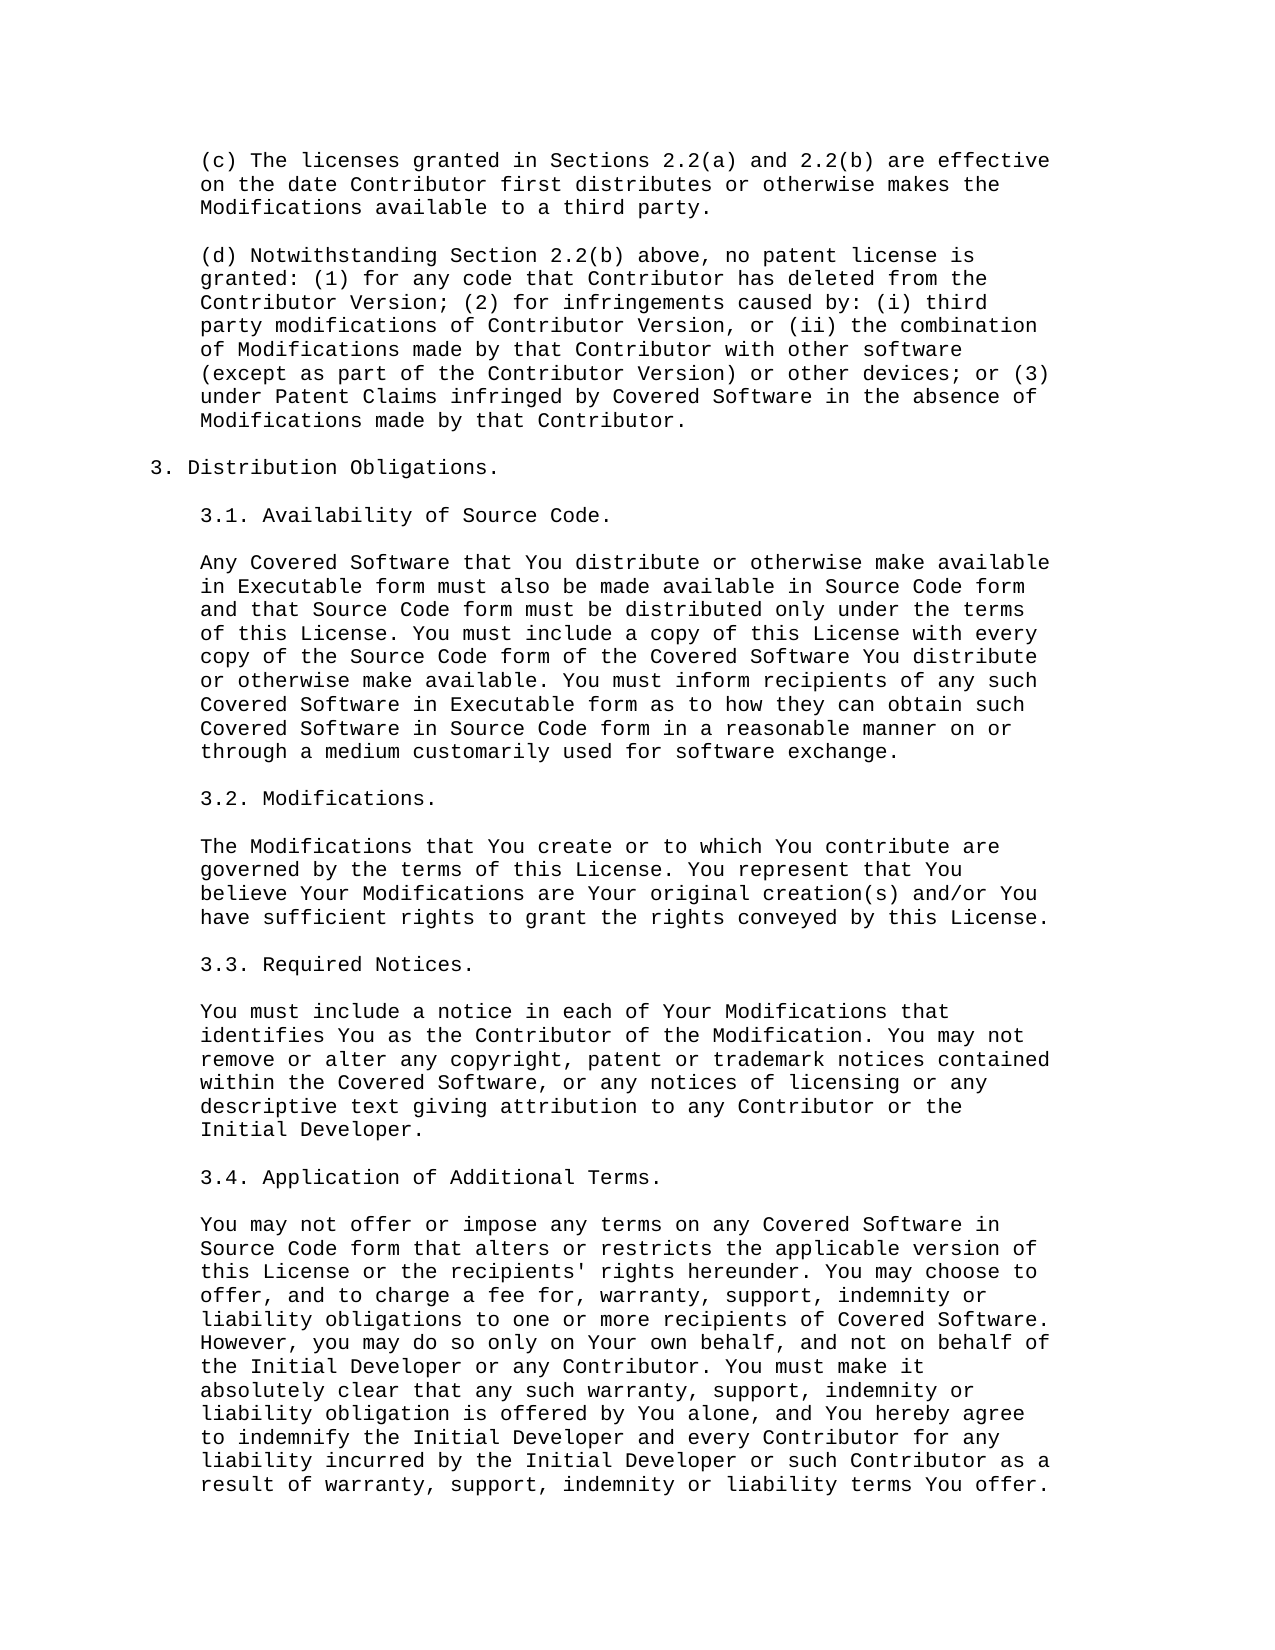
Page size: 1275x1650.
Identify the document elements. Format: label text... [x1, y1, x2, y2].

text descriptive text giving attribution to any Contributor or the [150, 1096, 1125, 1119]
text through a medium customarily used for software exchange. [150, 741, 1125, 765]
text of this License. You must include a copy of this License with every [150, 623, 1125, 647]
text result of warranty, support, indemnity or liability terms You offer. [150, 1474, 1125, 1498]
text Source Code form that alters or restricts the applicable version of [150, 1238, 1125, 1261]
text (d) Notwithstanding Section 2.2(b) above, no patent license is [150, 244, 1125, 268]
text Covered Software in Source Code form in a reasonable manner on or [150, 717, 1125, 741]
text this License or the recipients' rights hereunder. You may choose to [150, 1261, 1125, 1285]
text of Modifications made by that Contributor with other software [150, 339, 1125, 363]
text 3.1. Availability of Source Code. [150, 505, 1125, 528]
text (except as part of the Contributor Version) or other devices; or (3) [150, 363, 1125, 386]
text and that Source Code form must be distributed only under the terms [150, 599, 1125, 623]
text Contributor Version; (2) for infringements caused by: (i) third [150, 292, 1125, 316]
text in Executable form must also be made available in Source Code form [150, 576, 1125, 599]
text Modifications made by that Contributor. [150, 410, 1125, 434]
text to indemnify the Initial Developer and every Contributor for any [150, 1427, 1125, 1451]
text You must include a notice in each of Your Modifications that [150, 1001, 1125, 1025]
text have sufficient rights to grant the rights conveyed by this License. [150, 907, 1125, 930]
text 3.3. Required Notices. [150, 954, 1125, 978]
text the Initial Developer or any Contributor. You must make it [150, 1356, 1125, 1379]
text (c) The licenses granted in Sections 2.2(a) and 2.2(b) are effective [150, 150, 1125, 174]
text believe Your Modifications are Your original creation(s) and/or You [150, 883, 1125, 907]
text under Patent Claims infringed by Covered Software in the absence of [150, 386, 1125, 410]
text 3.2. Modifications. [150, 788, 1125, 812]
text Modifications available to a third party. [150, 197, 1125, 221]
text identifies You as the Contributor of the Modification. You may not [150, 1025, 1125, 1048]
text liability incurred by the Initial Developer or such Contributor as a [150, 1451, 1125, 1474]
text Any Covered Software that You distribute or otherwise make available [150, 552, 1125, 576]
text on the date Contributor first distributes or otherwise makes the [150, 174, 1125, 197]
text party modifications of Contributor Version, or (ii) the combination [150, 316, 1125, 339]
text copy of the Source Code form of the Covered Software You distribute [150, 647, 1125, 670]
text absolutely clear that any such warranty, support, indemnity or [150, 1379, 1125, 1403]
text 3. Distribution Obligations. [150, 457, 1125, 481]
text 3.4. Application of Additional Terms. [150, 1167, 1125, 1190]
text The Modifications that You create or to which You contribute are [150, 836, 1125, 859]
text offer, and to charge a fee for, warranty, support, indemnity or [150, 1285, 1125, 1309]
text governed by the terms of this License. You represent that You [150, 859, 1125, 883]
text Initial Developer. [150, 1119, 1125, 1143]
text liability obligation is offered by You alone, and You hereby agree [150, 1403, 1125, 1427]
text You may not offer or impose any terms on any Covered Software in [150, 1214, 1125, 1238]
text granted: (1) for any code that Contributor has deleted from the [150, 268, 1125, 292]
text liability obligations to one or more recipients of Covered Software. [150, 1309, 1125, 1332]
text However, you may do so only on Your own behalf, and not on behalf of [150, 1332, 1125, 1356]
text within the Covered Software, or any notices of licensing or any [150, 1072, 1125, 1096]
text or otherwise make available. You must inform recipients of any such [150, 670, 1125, 694]
text Covered Software in Executable form as to how they can obtain such [150, 694, 1125, 717]
text remove or alter any copyright, patent or trademark notices contained [150, 1048, 1125, 1072]
